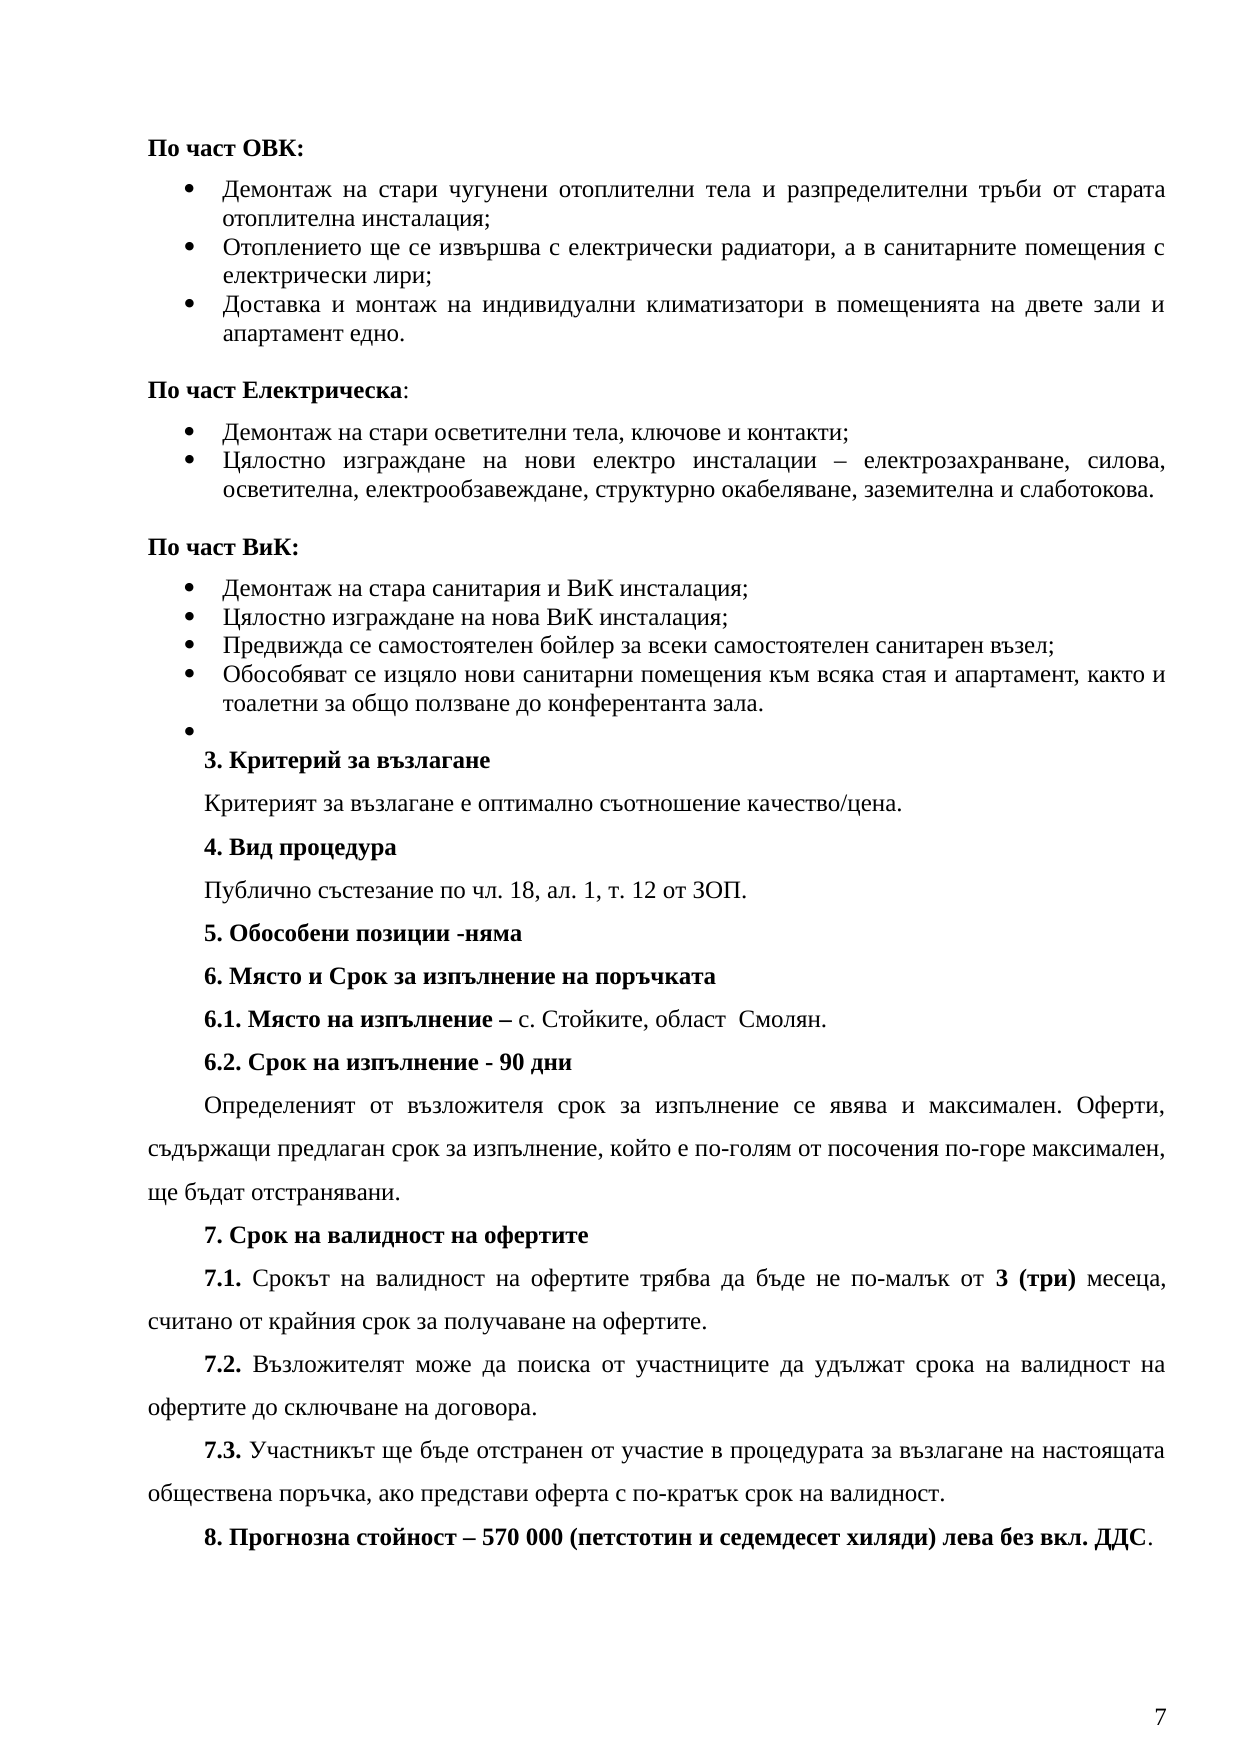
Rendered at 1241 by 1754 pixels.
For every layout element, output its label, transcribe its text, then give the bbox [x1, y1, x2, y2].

text 4. Вид процедура [148, 832, 1167, 860]
text 5. Обособени позиции -няма [148, 918, 1167, 947]
text Критерият за възлагане е оптимално съотношение качество/цена. [148, 788, 1167, 817]
text По част Електрическа: [148, 375, 1167, 404]
list Демонтаж на стара санитария и ВиК инсталация; [185, 573, 1167, 602]
list Доставка и монтаж на индивидуални климатизатори в помещенията на двете зали и апартамент едно. [185, 289, 1167, 347]
text Публично състезание по чл. 18, ал. 1, т. 12 от ЗОП. [148, 875, 1167, 903]
text 8. Прогнозна стойност – 570 000 (петстотин и седемдесет хиляди) лeва без вкл. ДДС. [148, 1522, 1167, 1550]
list Предвижда се самостоятелен бойлер за всеки самостоятелен санитарен възел; [185, 630, 1167, 659]
list Отоплението ще се извършва с електрически радиатори, а в санитарните помещения с електрически лири; [185, 232, 1167, 289]
text 7. Срок на валидност на офертите [148, 1220, 1167, 1248]
text Определеният от възложителя срок за изпълнение се явява и максимален. Оферти, съдържащи предлаган срок за изпълнение, който е по-голям от посочения по-горе максимален, ще бъдат отстранявани. [148, 1090, 1167, 1205]
text 6. Място и Срок за изпълнение на поръчката [148, 961, 1167, 990]
text 7.3. Участникът ще бъде отстранен от участие в процедурата за възлагане на настоящата обществена поръчка, ако представи оферта с по-кратък срок на валидност. [148, 1435, 1167, 1507]
text 7.2. Възложителят може да поиска от участниците да удължат срока на валидност на офертите до сключване на договора. [148, 1349, 1167, 1421]
list Демонтаж на стари осветителни тела, ключове и контакти; [185, 417, 1167, 445]
text 7.1. Срокът на валидност на офертите трябва да бъде не по-малък от 3 (три) месеца, считано от крайния срок за получаване на офертите. [148, 1263, 1167, 1335]
text По част ОВК: [148, 133, 1167, 162]
list Цялостно изграждане на нова ВиК инсталация; [185, 602, 1167, 630]
list Обособяват се изцяло нови санитарни помещения към всяка стая и апартамент, както и тоалетни за общо ползване до конферентанта зала. [185, 659, 1167, 717]
text 3. Критерий за възлагане [148, 745, 1167, 774]
text По част ВиК: [148, 532, 1167, 560]
text 6.2. Срок на изпълнение - 90 дни [148, 1047, 1167, 1076]
list Цялостно изграждане на нови електро инсталации – електрозахранване, силова, осветителна, електрообзавеждане, структурно окабеляване, заземителна и слаботокова. [185, 445, 1167, 503]
list Демонтаж на стари чугунени отоплителни тела и разпределителни тръби от старата отоплителна инсталация; [185, 174, 1167, 232]
text 6.1. Място на изпълнение – с. Стойките, област Смолян. [148, 1004, 1167, 1033]
